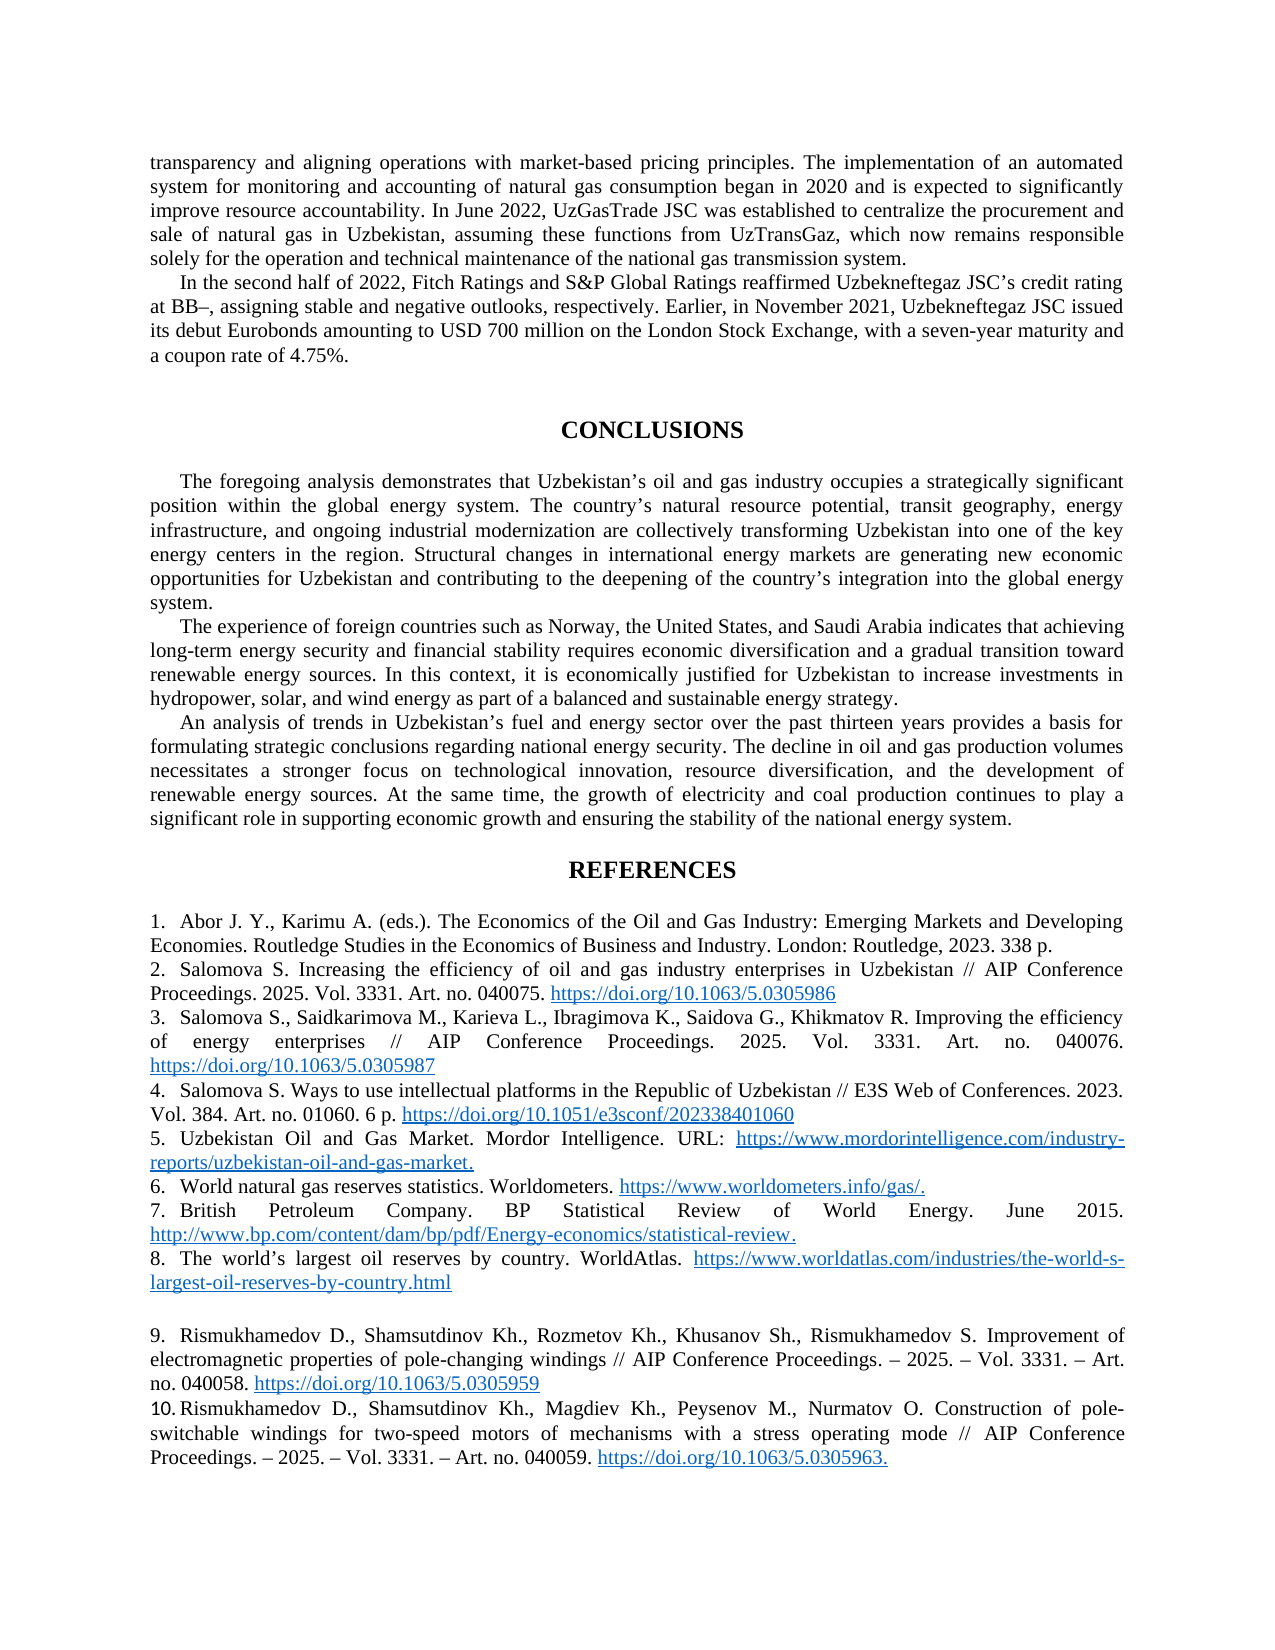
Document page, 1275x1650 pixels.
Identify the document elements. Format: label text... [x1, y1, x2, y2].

list British Petroleum Company. BP Statistical Review of World Energy. June 2015. http://www.bp.com/content/dam/bp/pdf/Energy-economics/statistical-review. [150, 1198, 1125, 1246]
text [150, 150, 1125, 270]
text CONCLUSIONS [150, 416, 1125, 444]
text An analysis of trends in Uzbekistan’s fuel and energy sector over the past thirteen years provides a basis for formulating strategic conclusions regarding national energy security. The decline in oil and gas production volumes necessitates a stronger focus on technological innovation, resource diversification, and the development of renewable energy sources. At the same time, the growth of electricity and coal production continues to play a significant role in supporting economic growth and ensuring the stability of the national energy system. [150, 710, 1125, 830]
list Abor J. Y., Karimu A. (eds.). The Economics of the Oil and Gas Industry: Emerging Markets and Developing Economies. Routledge Studies in the Economics of Business and Industry. London: Routledge, 2023. 338 p. [150, 909, 1125, 957]
text The experience of foreign countries such as Norway, the United States, and Saudi Arabia indicates that achieving long-term energy security and financial stability requires economic diversification and a gradual transition toward renewable energy sources. In this context, it is economically justified for Uzbekistan to increase investments in hydropower, solar, and wind energy as part of a balanced and sustainable energy strategy. [150, 614, 1125, 710]
list Rismukhamedov D., Shamsutdinov Kh., Rozmetov Kh., Khusanov Sh., Rismukhamedov S. Improvement of electromagnetic properties of pole-changing windings // AIP Conference Proceedings. – 2025. – Vol. 3331. – Art. no. 040058. https://doi.org/10.1063/5.0305959 [150, 1323, 1125, 1395]
text The foregoing analysis demonstrates that Uzbekistan’s oil and gas industry occupies a strategically significant position within the global energy system. The country’s natural resource potential, transit geography, energy infrastructure, and ongoing industrial modernization are collectively transforming Uzbekistan into one of the key energy centers in the region. Structural changes in international energy markets are generating new economic opportunities for Uzbekistan and contributing to the deepening of the country’s integration into the global energy system. [150, 469, 1125, 614]
text REFERENCES [150, 855, 1125, 884]
list Salomova S., Saidkarimova M., Karieva L., Ibragimova K., Saidova G., Khikmatov R. Improving the efficiency of energy enterprises // AIP Conference Proceedings. 2025. Vol. 3331. Art. no. 040076. https://doi.org/10.1063/5.0305987 [150, 1005, 1125, 1077]
list Uzbekistan Oil and Gas Market. Mordor Intelligence. URL: https://www.mordorintelligence.com/industry-reports/uzbekistan-oil-and-gas-market. [150, 1126, 1125, 1174]
list World natural gas reserves statistics. Worldometers. https://www.worldometers.info/gas/. [150, 1174, 1125, 1198]
list Salomova S. Ways to use intellectual platforms in the Republic of Uzbekistan // E3S Web of Conferences. 2023. Vol. 384. Art. no. 01060. 6 p. https://doi.org/10.1051/e3sconf/202338401060 [150, 1077, 1125, 1126]
list The world’s largest oil reserves by country. WorldAtlas. https://www.worldatlas.com/industries/the-world-s-largest-oil-reserves-by-country.html [150, 1246, 1125, 1294]
list Salomova S. Increasing the efficiency of oil and gas industry enterprises in Uzbekistan // AIP Conference Proceedings. 2025. Vol. 3331. Art. no. 040075. https://doi.org/10.1063/5.0305986 [150, 957, 1125, 1005]
text In the second half of 2022, Fitch Ratings and S&P Global Ratings reaffirmed Uzbekneftegaz JSC’s credit rating at BB–, assigning stable and negative outlooks, respectively. Earlier, in November 2021, Uzbekneftegaz JSC issued its debut Eurobonds amounting to USD 700 million on the London Stock Exchange, with a seven-year maturity and a coupon rate of 4.75%. [150, 270, 1125, 367]
